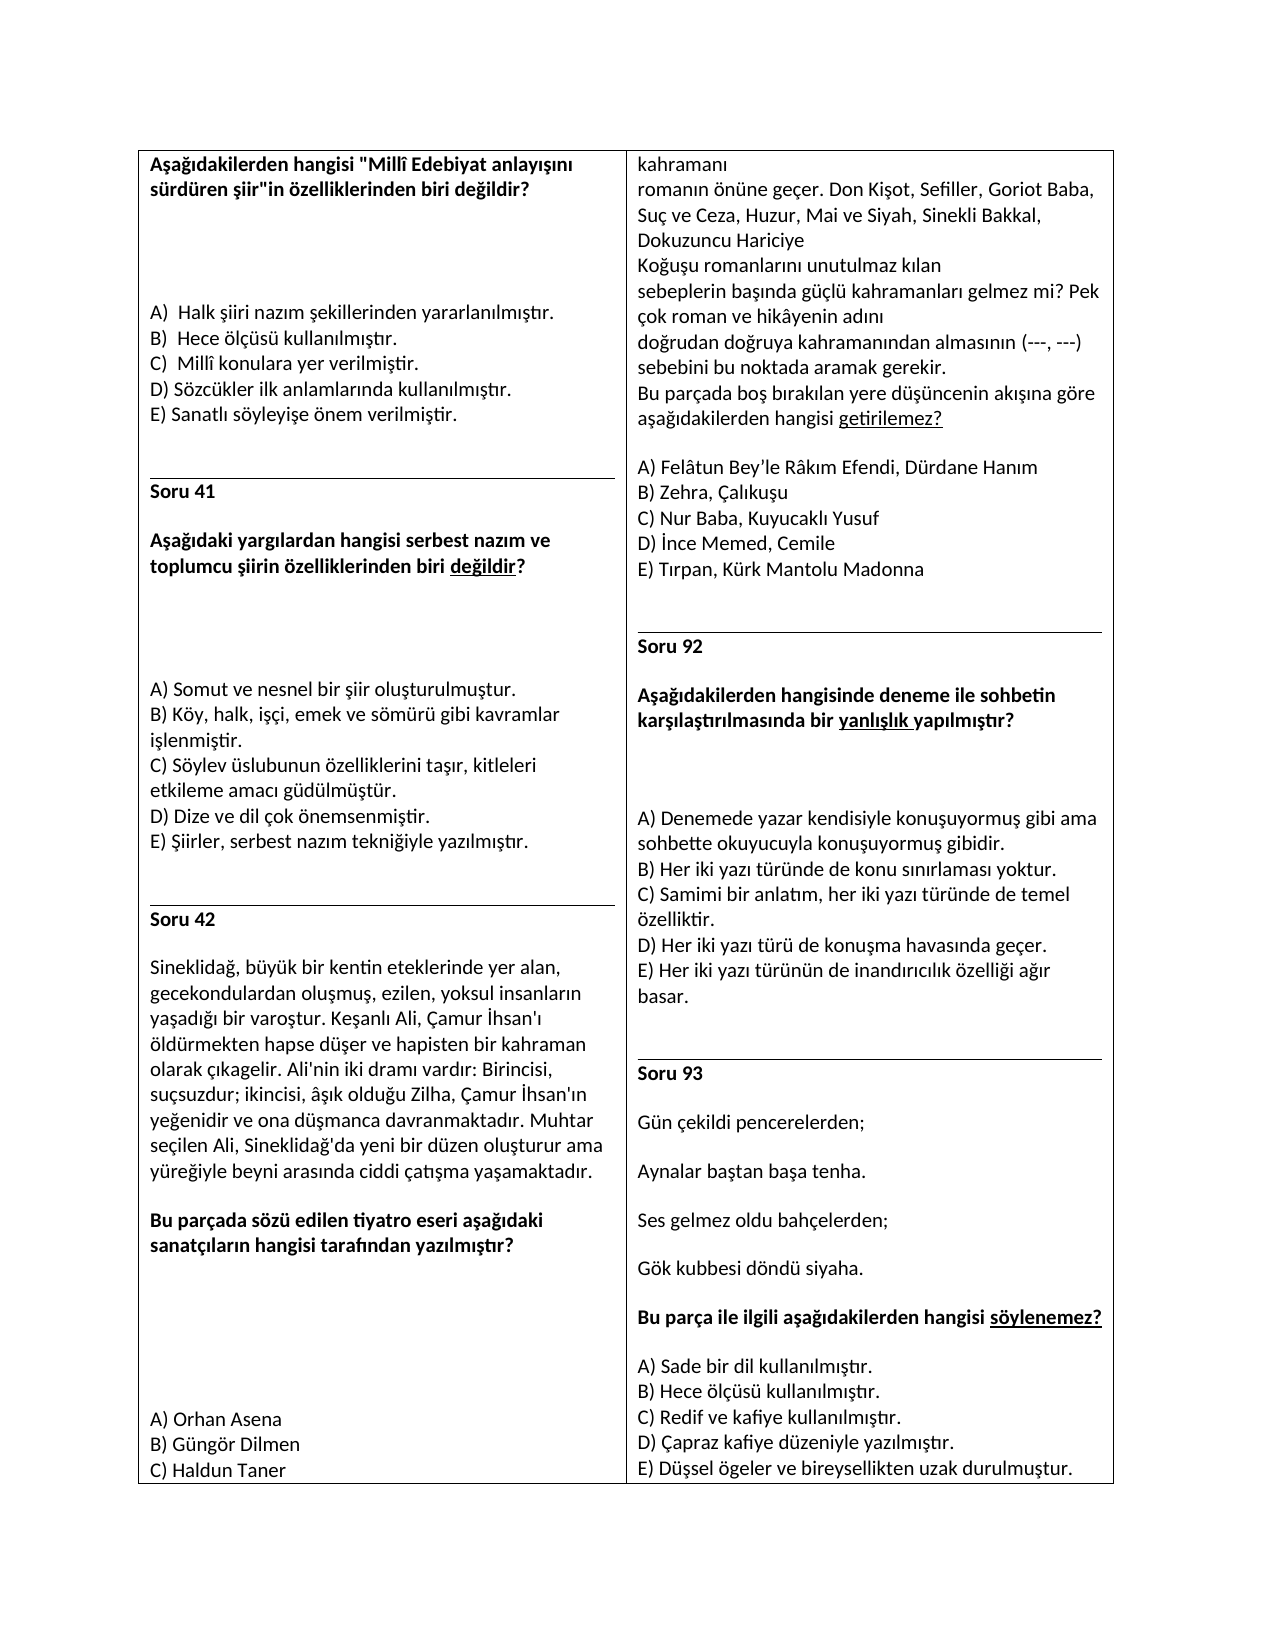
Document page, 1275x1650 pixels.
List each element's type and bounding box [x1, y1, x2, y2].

table_header [627, 151, 1113, 1482]
table_header [139, 151, 626, 1482]
